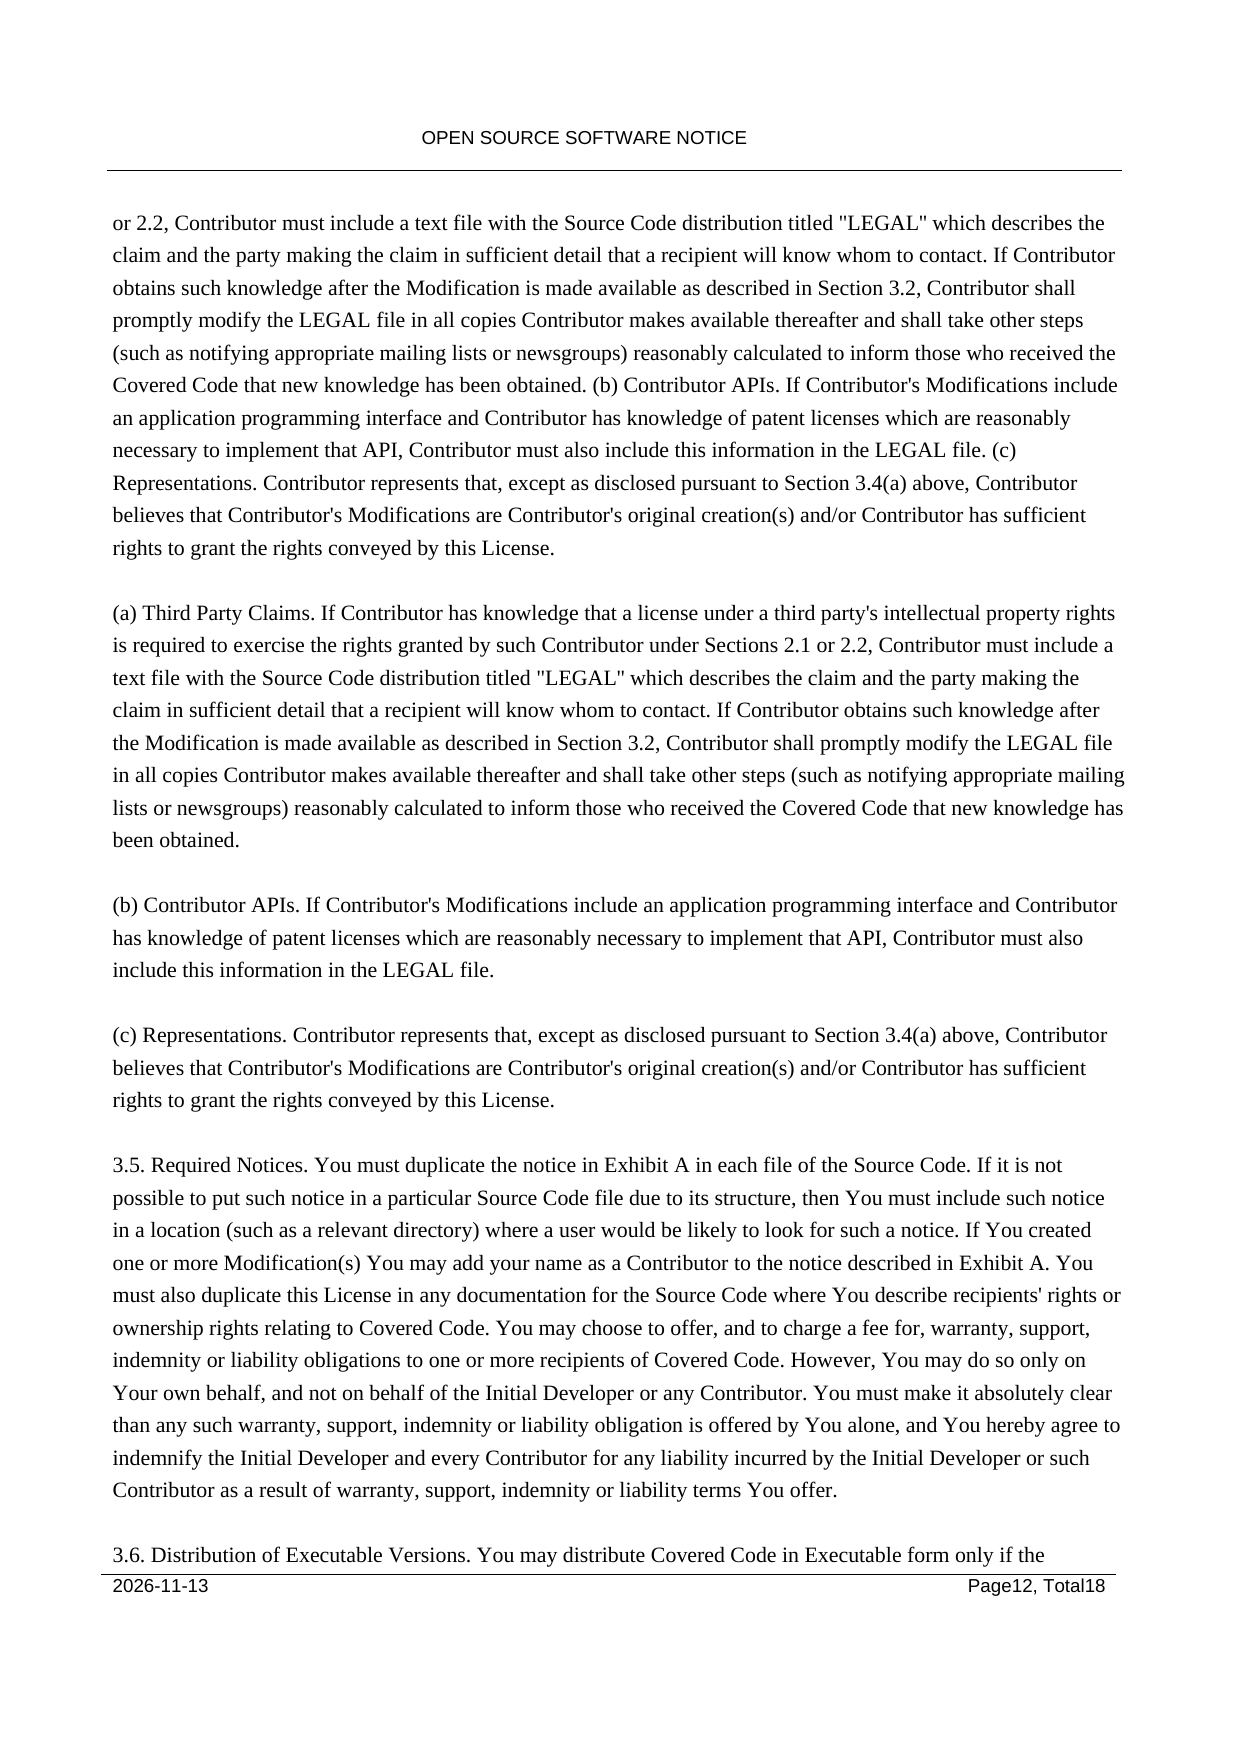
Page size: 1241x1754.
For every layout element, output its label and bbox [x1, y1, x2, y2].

text [112, 206, 1128, 1571]
